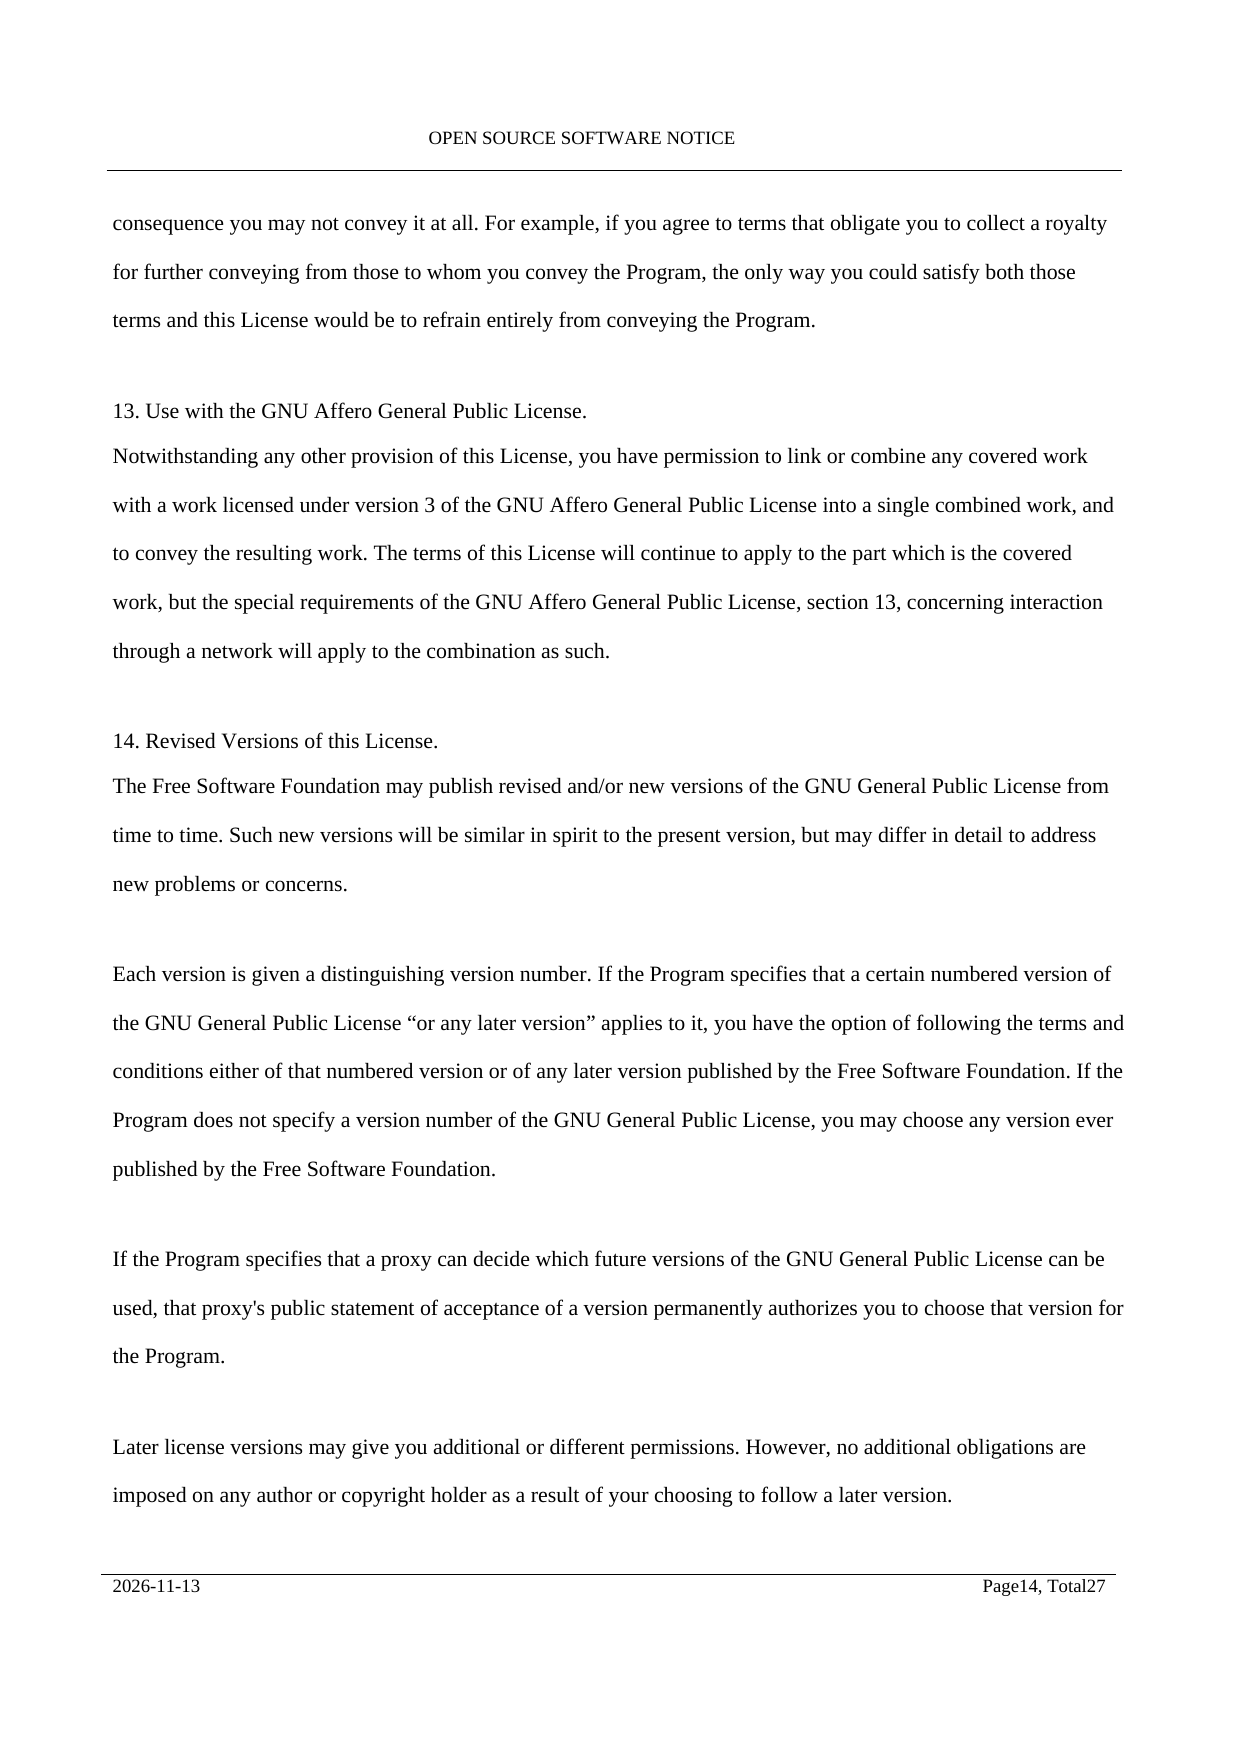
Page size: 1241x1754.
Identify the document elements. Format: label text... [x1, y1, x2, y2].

text Notwithstanding any other provision of this License, you have permission to link or combine any covered work with a work licensed under version 3 of the GNU Affero General Public License into a single combined work, and to convey the resulting work. The terms of this License will continue to apply to the part which is the covered work, but the special requirements of the GNU Affero General Public License, section 13, concerning interaction through a network will apply to the combination as such. [112, 439, 1128, 667]
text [112, 206, 1128, 336]
text If the Program specifies that a proxy can decide which future versions of the GNU General Public License can be used, that proxy's public statement of acceptance of a version permanently authorizes you to choose that version for the Program. [112, 1242, 1128, 1372]
text 13. Use with the GNU Affero General Public License. [112, 394, 1128, 427]
text Each version is given a distinguishing version number. If the Program specifies that a certain numbered version of the GNU General Public License “or any later version” applies to it, you have the option of following the terms and conditions either of that numbered version or of any later version published by the Free Software Foundation. If the Program does not specify a version number of the GNU General Public License, you may choose any version ever published by the Free Software Foundation. [112, 957, 1128, 1185]
text 14. Revised Versions of this License. [112, 724, 1128, 757]
text Later license versions may give you additional or different permissions. However, no additional obligations are imposed on any author or copyright holder as a result of your choosing to follow a later version. [112, 1430, 1128, 1511]
text The Free Software Foundation may publish revised and/or new versions of the GNU General Public License from time to time. Such new versions will be similar in spirit to the present version, but may differ in detail to address new problems or concerns. [112, 769, 1128, 899]
